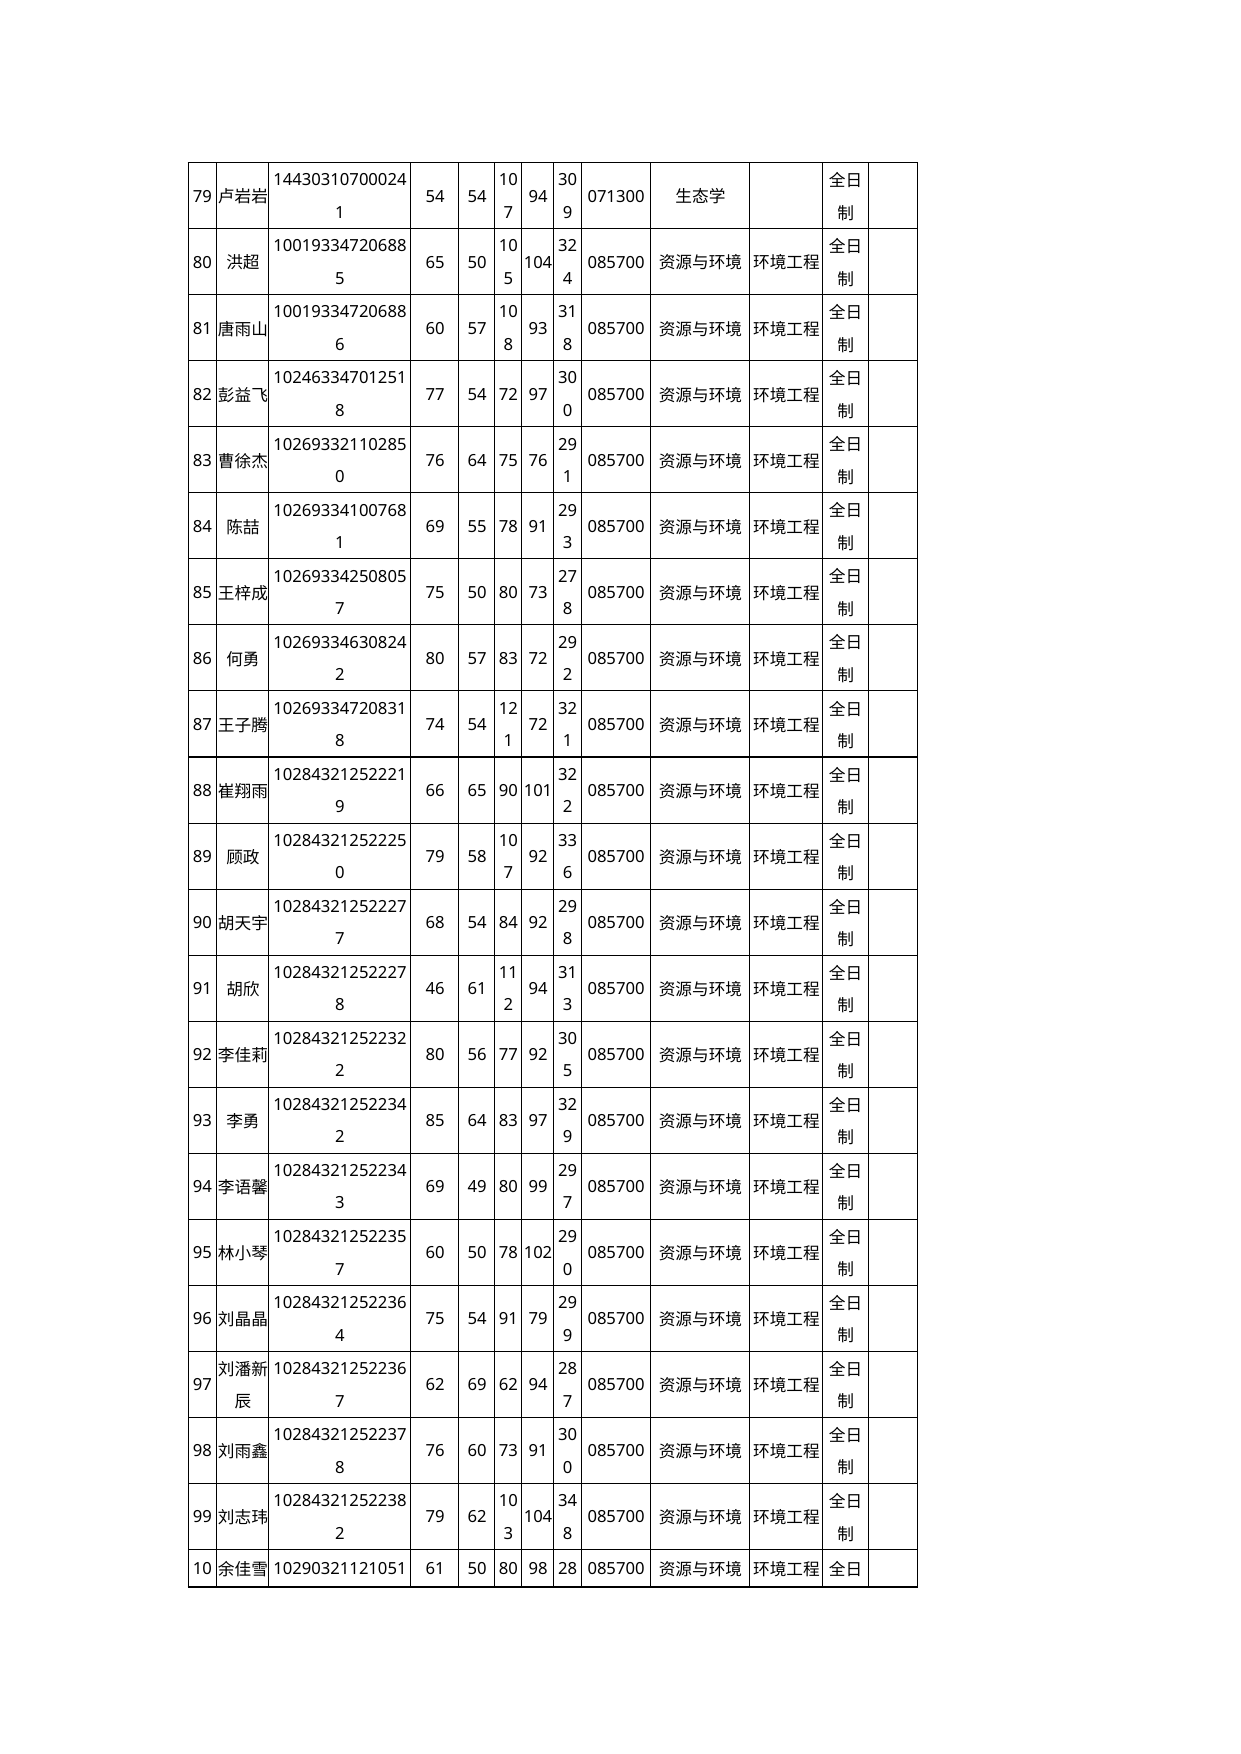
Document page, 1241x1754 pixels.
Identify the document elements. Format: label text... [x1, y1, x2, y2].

table_cell 资源与环境 [651, 1154, 749, 1219]
table_cell 全日制 [823, 559, 868, 624]
table_cell 94 [522, 163, 553, 228]
table_cell 90 [495, 758, 521, 822]
table_cell 103 [495, 1484, 521, 1549]
table_cell 资源与环境 [651, 1088, 749, 1153]
table_cell 资源与环境 [651, 890, 749, 954]
table_cell 121 [495, 691, 521, 756]
table_cell [869, 1220, 917, 1285]
table_cell 全日制 [823, 295, 868, 360]
table_cell 92 [189, 1022, 216, 1087]
table_cell [869, 361, 917, 426]
table_cell 环境工程 [750, 890, 822, 954]
table_cell 全日制 [823, 493, 868, 558]
table_cell 292 [554, 625, 581, 690]
table_cell 75 [411, 1286, 458, 1351]
table_cell 73 [495, 1418, 521, 1483]
table_cell 77 [495, 1022, 521, 1087]
table_cell 环境工程 [750, 1484, 822, 1549]
table_cell 50 [459, 229, 494, 294]
table_cell 102843212522367 [269, 1352, 410, 1417]
table_cell [869, 493, 917, 558]
table_cell 刘志玮 [217, 1484, 268, 1549]
table_cell 085700 [582, 758, 650, 822]
table_cell 全日制 [823, 824, 868, 888]
table_cell 102843212522357 [269, 1220, 410, 1285]
table_cell 085700 [582, 1088, 650, 1153]
table_cell 彭益飞 [217, 361, 268, 426]
table_cell 72 [495, 361, 521, 426]
table_cell 全日制 [823, 758, 868, 822]
table_cell 89 [189, 824, 216, 888]
table_cell 102843212522342 [269, 1088, 410, 1153]
table_cell 107 [495, 163, 521, 228]
table_cell 全日制 [823, 1484, 868, 1549]
table_cell 54 [459, 163, 494, 228]
table_cell 78 [495, 1220, 521, 1285]
table_cell 085700 [582, 691, 650, 756]
table_cell 102843212522364 [269, 1286, 410, 1351]
table_cell 环境工程 [750, 691, 822, 756]
table_cell 王子腾 [217, 691, 268, 756]
table_cell 李佳莉 [217, 1022, 268, 1087]
table_cell 环境工程 [750, 1088, 822, 1153]
table_cell 291 [554, 427, 581, 492]
table_cell 96 [189, 1286, 216, 1351]
table_cell 全日制 [823, 625, 868, 690]
table_cell 46 [411, 956, 458, 1021]
table_cell 278 [554, 559, 581, 624]
table_cell 58 [459, 824, 494, 888]
table_cell 李语馨 [217, 1154, 268, 1219]
table_cell 资源与环境 [651, 559, 749, 624]
table_cell 94 [522, 1352, 553, 1417]
table_cell 胡欣 [217, 956, 268, 1021]
table_cell 290 [554, 1220, 581, 1285]
table_cell [869, 1088, 917, 1153]
table_cell 64 [459, 1088, 494, 1153]
table_cell 79 [522, 1286, 553, 1351]
table_cell 全日制 [823, 1220, 868, 1285]
table_cell 胡天宇 [217, 890, 268, 954]
table_cell 72 [522, 625, 553, 690]
table_cell 57 [459, 295, 494, 360]
table_cell 329 [554, 1088, 581, 1153]
table_cell 102693321102850 [269, 427, 410, 492]
table_cell 54 [459, 1286, 494, 1351]
table_cell 80 [495, 1550, 521, 1586]
table_cell 80 [411, 625, 458, 690]
table_cell 085700 [582, 824, 650, 888]
table_cell 93 [522, 295, 553, 360]
table_cell 318 [554, 295, 581, 360]
table_cell 50 [459, 1220, 494, 1285]
table_cell 76 [411, 1418, 458, 1483]
table_cell 085700 [582, 890, 650, 954]
table_cell 102843212522378 [269, 1418, 410, 1483]
table_cell 107 [495, 824, 521, 888]
table_cell 085700 [582, 956, 650, 1021]
table_cell 全日制 [823, 890, 868, 954]
table_cell 资源与环境 [651, 824, 749, 888]
table_cell 085700 [582, 1286, 650, 1351]
table_cell 102693347208318 [269, 691, 410, 756]
table_cell 69 [411, 493, 458, 558]
table_cell 全日制 [823, 427, 868, 492]
table_cell 全日制 [823, 1154, 868, 1219]
table_cell 72 [522, 691, 553, 756]
table_cell [869, 295, 917, 360]
table_cell 60 [411, 295, 458, 360]
table_cell 75 [495, 427, 521, 492]
table_cell 102843212522278 [269, 956, 410, 1021]
table_cell 79 [411, 1484, 458, 1549]
table_cell 76 [411, 427, 458, 492]
table_cell 88 [189, 758, 216, 822]
table_cell 资源与环境 [651, 295, 749, 360]
table_cell 085700 [582, 559, 650, 624]
table_cell 95 [189, 1220, 216, 1285]
table_cell 61 [459, 956, 494, 1021]
table_cell 唐雨山 [217, 295, 268, 360]
table_cell 085700 [582, 361, 650, 426]
table_cell 75 [411, 559, 458, 624]
table_cell 全日制 [823, 956, 868, 1021]
table_cell 348 [554, 1484, 581, 1549]
table_cell [869, 427, 917, 492]
table_cell 085700 [582, 427, 650, 492]
table_cell 085700 [582, 229, 650, 294]
table_cell 王梓成 [217, 559, 268, 624]
table_cell 102693341007681 [269, 493, 410, 558]
table_cell 80 [495, 1154, 521, 1219]
table_cell 299 [554, 1286, 581, 1351]
table_cell 86 [189, 625, 216, 690]
table_cell 100193347206885 [269, 229, 410, 294]
table_cell 085700 [582, 1154, 650, 1219]
table_cell 305 [554, 1022, 581, 1087]
table_cell 64 [459, 427, 494, 492]
table_cell 何勇 [217, 625, 268, 690]
table_cell 57 [459, 625, 494, 690]
table_cell 73 [522, 559, 553, 624]
table_cell 80 [189, 229, 216, 294]
table_cell 资源与环境 [651, 1418, 749, 1483]
table_cell [869, 625, 917, 690]
table_cell 97 [522, 361, 553, 426]
table_cell 085700 [582, 1418, 650, 1483]
table_cell 87 [189, 691, 216, 756]
table_cell 曹徐杰 [217, 427, 268, 492]
table_cell 69 [459, 1352, 494, 1417]
table_cell 全日制 [823, 163, 868, 228]
table_cell 297 [554, 1154, 581, 1219]
table_cell 85 [411, 1088, 458, 1153]
table_cell 322 [554, 758, 581, 822]
table_cell 90 [189, 890, 216, 954]
table_cell 环境工程 [750, 295, 822, 360]
table_cell 74 [411, 691, 458, 756]
table_cell [869, 890, 917, 954]
table_cell 085700 [582, 295, 650, 360]
table_cell 78 [495, 493, 521, 558]
table_cell 104 [522, 1484, 553, 1549]
table_cell 80 [411, 1022, 458, 1087]
table_cell 102693342508057 [269, 559, 410, 624]
table_cell 环境工程 [750, 427, 822, 492]
table_cell 资源与环境 [651, 1220, 749, 1285]
table_cell [869, 1286, 917, 1351]
table_cell [869, 956, 917, 1021]
table_cell 50 [459, 1550, 494, 1586]
table_cell 资源与环境 [651, 1352, 749, 1417]
table_cell 98 [522, 1550, 553, 1586]
table_cell 298 [554, 890, 581, 954]
table_cell 76 [522, 427, 553, 492]
table_cell 324 [554, 229, 581, 294]
table_cell 071300 [582, 163, 650, 228]
table_cell 环境工程 [750, 1352, 822, 1417]
table_cell 林小琴 [217, 1220, 268, 1285]
table_cell 98 [189, 1418, 216, 1483]
table_cell 102903211210514 [269, 1550, 410, 1586]
table_cell 环境工程 [750, 361, 822, 426]
table_cell 刘潘新辰 [217, 1352, 268, 1417]
table_cell 84 [495, 890, 521, 954]
table_cell [869, 1154, 917, 1219]
table_cell 80 [495, 559, 521, 624]
table_cell 105 [495, 229, 521, 294]
table_cell 97 [189, 1352, 216, 1417]
table_cell 085700 [582, 1352, 650, 1417]
table_cell 085700 [582, 1220, 650, 1285]
table_cell 102843212522250 [269, 824, 410, 888]
table_cell 93 [189, 1088, 216, 1153]
table_cell 102463347012518 [269, 361, 410, 426]
table_cell 112 [495, 956, 521, 1021]
table_cell 287 [554, 1352, 581, 1417]
table_cell 289 [554, 1550, 581, 1586]
table_cell 101 [522, 758, 553, 822]
table_cell [869, 1022, 917, 1087]
table_cell 100 [189, 1550, 216, 1586]
table_cell 085700 [582, 493, 650, 558]
table_cell 69 [411, 1154, 458, 1219]
table_cell 资源与环境 [651, 1484, 749, 1549]
table_cell 102843212522277 [269, 890, 410, 954]
table_cell 环境工程 [750, 1154, 822, 1219]
table_cell 环境工程 [750, 493, 822, 558]
table_cell 085700 [582, 1022, 650, 1087]
table_cell 62 [495, 1352, 521, 1417]
table_cell 085700 [582, 625, 650, 690]
table_cell 资源与环境 [651, 956, 749, 1021]
table_cell 92 [522, 890, 553, 954]
table_cell [869, 824, 917, 888]
table_cell 环境工程 [750, 1286, 822, 1351]
table_cell 环境工程 [750, 1550, 822, 1586]
table_cell 生态学 [651, 163, 749, 228]
table_cell 102693346308242 [269, 625, 410, 690]
table_cell 刘晶晶 [217, 1286, 268, 1351]
table_cell 全日制 [823, 229, 868, 294]
table_cell 全日制 [823, 691, 868, 756]
table_cell 陈喆 [217, 493, 268, 558]
table_cell 全日制 [823, 1022, 868, 1087]
table_cell 085700 [582, 1484, 650, 1549]
table_cell 100193347206886 [269, 295, 410, 360]
table_cell 102 [522, 1220, 553, 1285]
table_cell 99 [189, 1484, 216, 1549]
table_cell 全日制 [823, 1550, 868, 1586]
table_cell 资源与环境 [651, 625, 749, 690]
table_cell 54 [411, 163, 458, 228]
table_cell 99 [522, 1154, 553, 1219]
table_cell 91 [522, 1418, 553, 1483]
table_cell [869, 229, 917, 294]
table_cell 环境工程 [750, 824, 822, 888]
table_cell 崔翔雨 [217, 758, 268, 822]
table_cell 83 [495, 1088, 521, 1153]
table_cell 104 [522, 229, 553, 294]
table_cell 321 [554, 691, 581, 756]
table_cell 92 [522, 824, 553, 888]
table_cell [869, 1550, 917, 1586]
table_cell 61 [411, 1550, 458, 1586]
table_cell 资源与环境 [651, 493, 749, 558]
table_cell 97 [522, 1088, 553, 1153]
table_cell 144303107000241 [269, 163, 410, 228]
table_cell 293 [554, 493, 581, 558]
table_cell 94 [522, 956, 553, 1021]
table_cell 65 [411, 229, 458, 294]
table_cell 资源与环境 [651, 361, 749, 426]
table_cell [869, 1484, 917, 1549]
table_cell 54 [459, 691, 494, 756]
table_cell 50 [459, 559, 494, 624]
table_cell 环境工程 [750, 1022, 822, 1087]
table_cell 60 [459, 1418, 494, 1483]
table_cell 62 [411, 1352, 458, 1417]
table_cell [869, 1418, 917, 1483]
table_cell 全日制 [823, 1418, 868, 1483]
table_cell 余佳雪 [217, 1550, 268, 1586]
table_cell 92 [522, 1022, 553, 1087]
table_cell [750, 163, 822, 228]
table_cell 60 [411, 1220, 458, 1285]
table_cell 102843212522219 [269, 758, 410, 822]
table_cell 55 [459, 493, 494, 558]
table_cell 卢岩岩 [217, 163, 268, 228]
table_cell 91 [522, 493, 553, 558]
table_cell 79 [411, 824, 458, 888]
table_cell 李勇 [217, 1088, 268, 1153]
table_cell 313 [554, 956, 581, 1021]
table_cell 085700 [582, 1550, 650, 1586]
table_cell 300 [554, 1418, 581, 1483]
table_cell [869, 691, 917, 756]
table_cell 资源与环境 [651, 1286, 749, 1351]
table_cell 79 [189, 163, 216, 228]
table_cell 65 [459, 758, 494, 822]
table_cell 54 [459, 361, 494, 426]
table_cell 全日制 [823, 1286, 868, 1351]
table_cell 83 [495, 625, 521, 690]
table_cell 300 [554, 361, 581, 426]
table_cell 83 [189, 427, 216, 492]
table_cell 资源与环境 [651, 1550, 749, 1586]
table_cell 66 [411, 758, 458, 822]
table_cell 资源与环境 [651, 691, 749, 756]
table_cell 洪超 [217, 229, 268, 294]
table_cell 81 [189, 295, 216, 360]
table_cell 309 [554, 163, 581, 228]
table_cell 68 [411, 890, 458, 954]
table_cell 环境工程 [750, 956, 822, 1021]
table_cell 91 [189, 956, 216, 1021]
table_cell 资源与环境 [651, 229, 749, 294]
table_cell 108 [495, 295, 521, 360]
table_cell 85 [189, 559, 216, 624]
table_cell 77 [411, 361, 458, 426]
table_cell 环境工程 [750, 758, 822, 822]
table_cell 62 [459, 1484, 494, 1549]
table_cell 环境工程 [750, 1418, 822, 1483]
table_cell 环境工程 [750, 229, 822, 294]
table_cell 全日制 [823, 361, 868, 426]
table_cell 94 [189, 1154, 216, 1219]
table_cell 102843212522343 [269, 1154, 410, 1219]
table_cell 环境工程 [750, 559, 822, 624]
table_cell 54 [459, 890, 494, 954]
table_cell 84 [189, 493, 216, 558]
table_cell 91 [495, 1286, 521, 1351]
table_cell 102843212522382 [269, 1484, 410, 1549]
table_cell 资源与环境 [651, 1022, 749, 1087]
table_cell 刘雨鑫 [217, 1418, 268, 1483]
table_cell 环境工程 [750, 1220, 822, 1285]
table_cell 全日制 [823, 1088, 868, 1153]
table_cell 环境工程 [750, 625, 822, 690]
table_cell 49 [459, 1154, 494, 1219]
table_cell [869, 758, 917, 822]
table_cell 82 [189, 361, 216, 426]
table_cell 56 [459, 1022, 494, 1087]
table_cell 102843212522322 [269, 1022, 410, 1087]
table_cell [869, 163, 917, 228]
table_cell 336 [554, 824, 581, 888]
table_cell [869, 559, 917, 624]
table_cell 顾政 [217, 824, 268, 888]
table_cell 资源与环境 [651, 427, 749, 492]
table_cell 资源与环境 [651, 758, 749, 822]
table_cell [869, 1352, 917, 1417]
table_cell 全日制 [823, 1352, 868, 1417]
